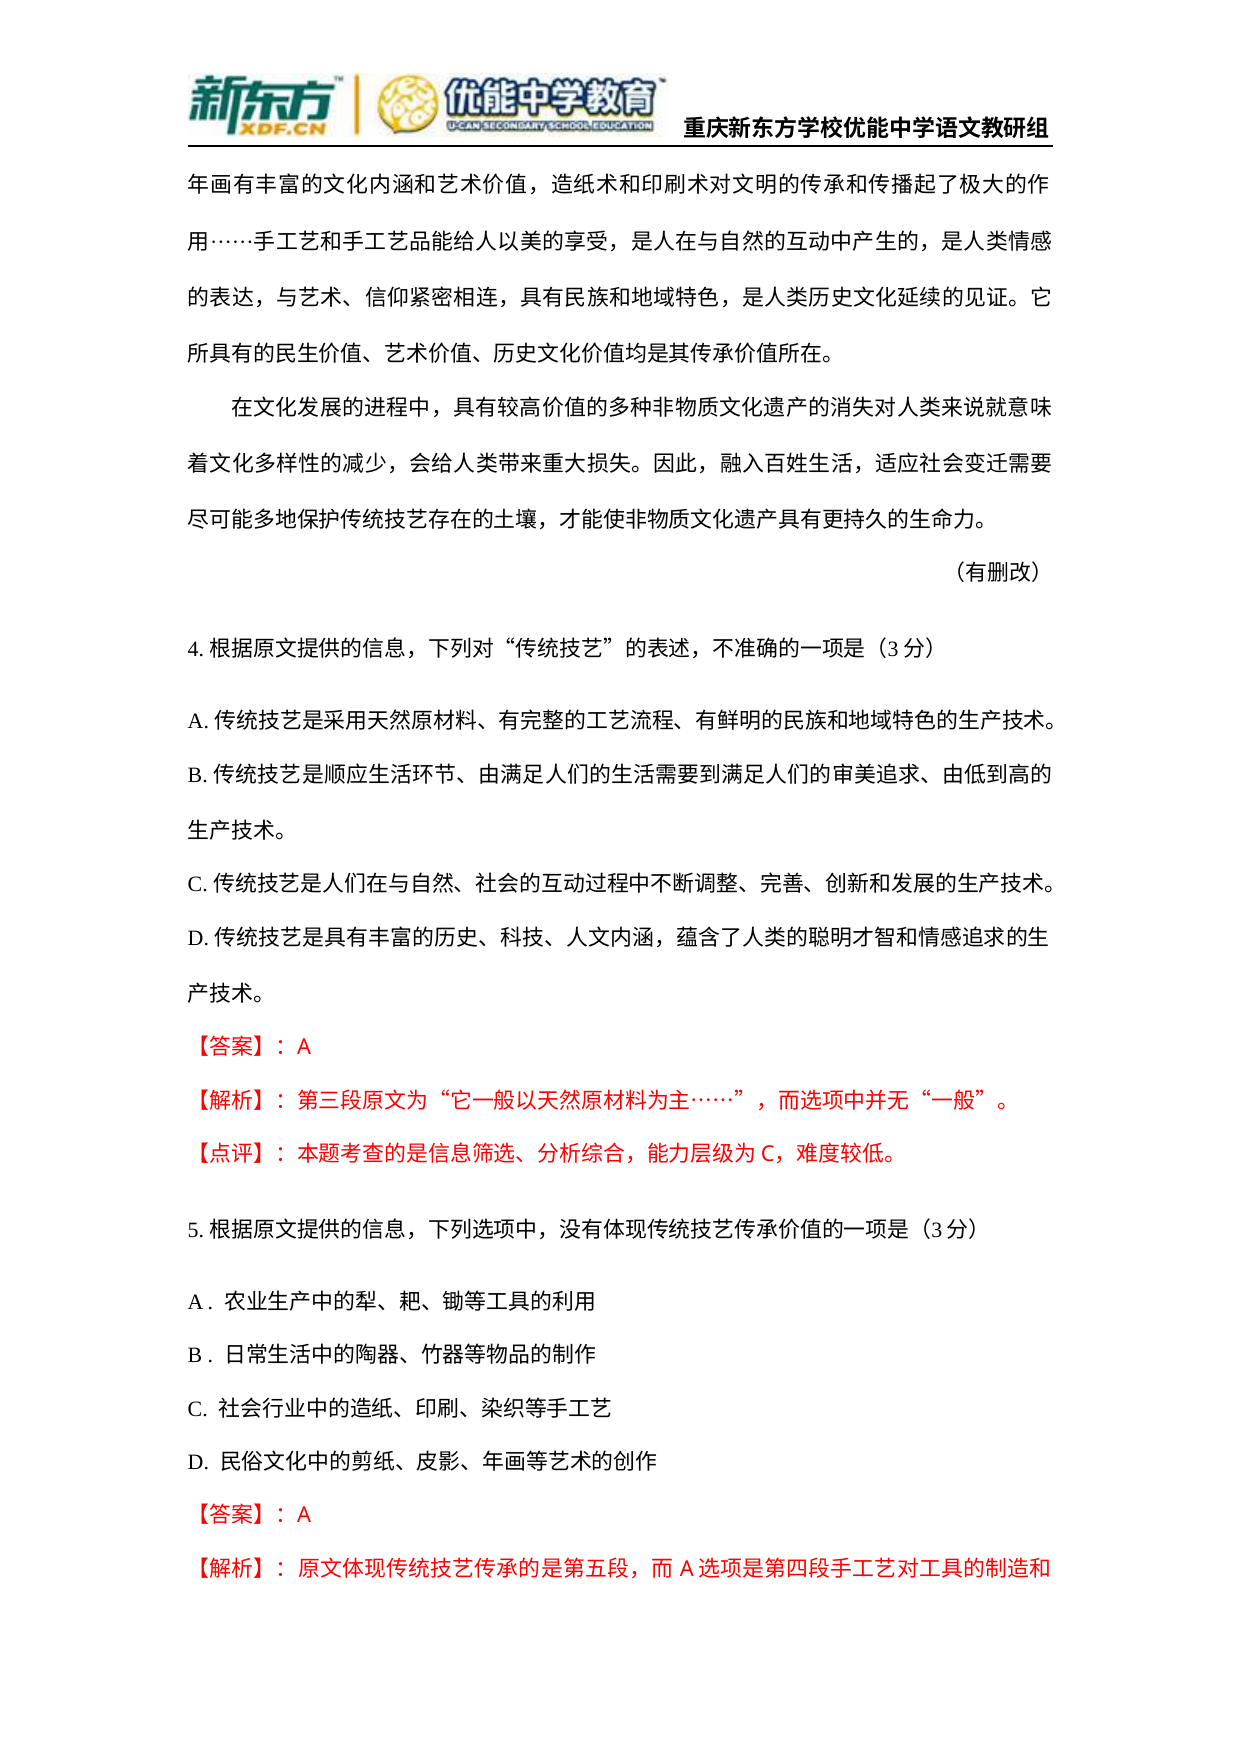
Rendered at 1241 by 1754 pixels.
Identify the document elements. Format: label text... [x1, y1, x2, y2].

text B . 日常生活中的陶器、竹器等物品的制作 [187, 1334, 1053, 1372]
list 根据原文提供的信息，下列对“传统技艺”的表述，不准确的一项是（3分） [187, 606, 1053, 681]
text C. 社会行业中的造纸、印刷、染织等手工艺 [187, 1388, 1053, 1425]
text B. 传统技艺是顺应生活环节、由满足人们的生活需要到满足人们的审美追求、由低到高的生产技术。 [187, 754, 1053, 848]
text 在文化发展的进程中，具有较高价值的多种非物质文化遗产的消失对人类来说就意味着文化多样性的减少，会给人类带来重大损失。因此，融入百姓生活，适应社会变迁需要，尽可能多地保护传统技艺存在的土壤，才能使非物质文化遗产具有更持久的生命力。 [187, 387, 1053, 537]
text （有删改） [187, 552, 1053, 590]
list 根据原文提供的信息，下列选项中，没有体现传统技艺传承价值的一项是（3分） [187, 1186, 1053, 1261]
text D. 民俗文化中的剪纸、皮影、年画等艺术的创作 [187, 1441, 1053, 1479]
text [187, 1548, 1053, 1585]
text 【点评】：本题考查的是信息筛选、分析综合，能力层级为C，难度较低。 [187, 1133, 1053, 1171]
text 【答案】：A [187, 1026, 1053, 1064]
text A. 传统技艺是采用天然原材料、有完整的工艺流程、有鲜明的民族和地域特色的生产技术。 [187, 701, 1053, 738]
text C. 传统技艺是人们在与自然、社会的互动过程中不断调整、完善、创新和发展的生产技术。 [187, 863, 1053, 901]
text A . 农业生产中的犁、耙、锄等工具的利用 [187, 1281, 1053, 1319]
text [187, 164, 1053, 371]
picture [187, 73, 669, 137]
text 【解析】：第三段原文为“它一般以天然原材料为主……”，而选项中并无“一般”。 [187, 1080, 1053, 1117]
text 【答案】：A [187, 1494, 1053, 1532]
text D. 传统技艺是具有丰富的历史、科技、人文内涵，蕴含了人类的聪明才智和情感追求的生产技术。 [187, 917, 1053, 1011]
